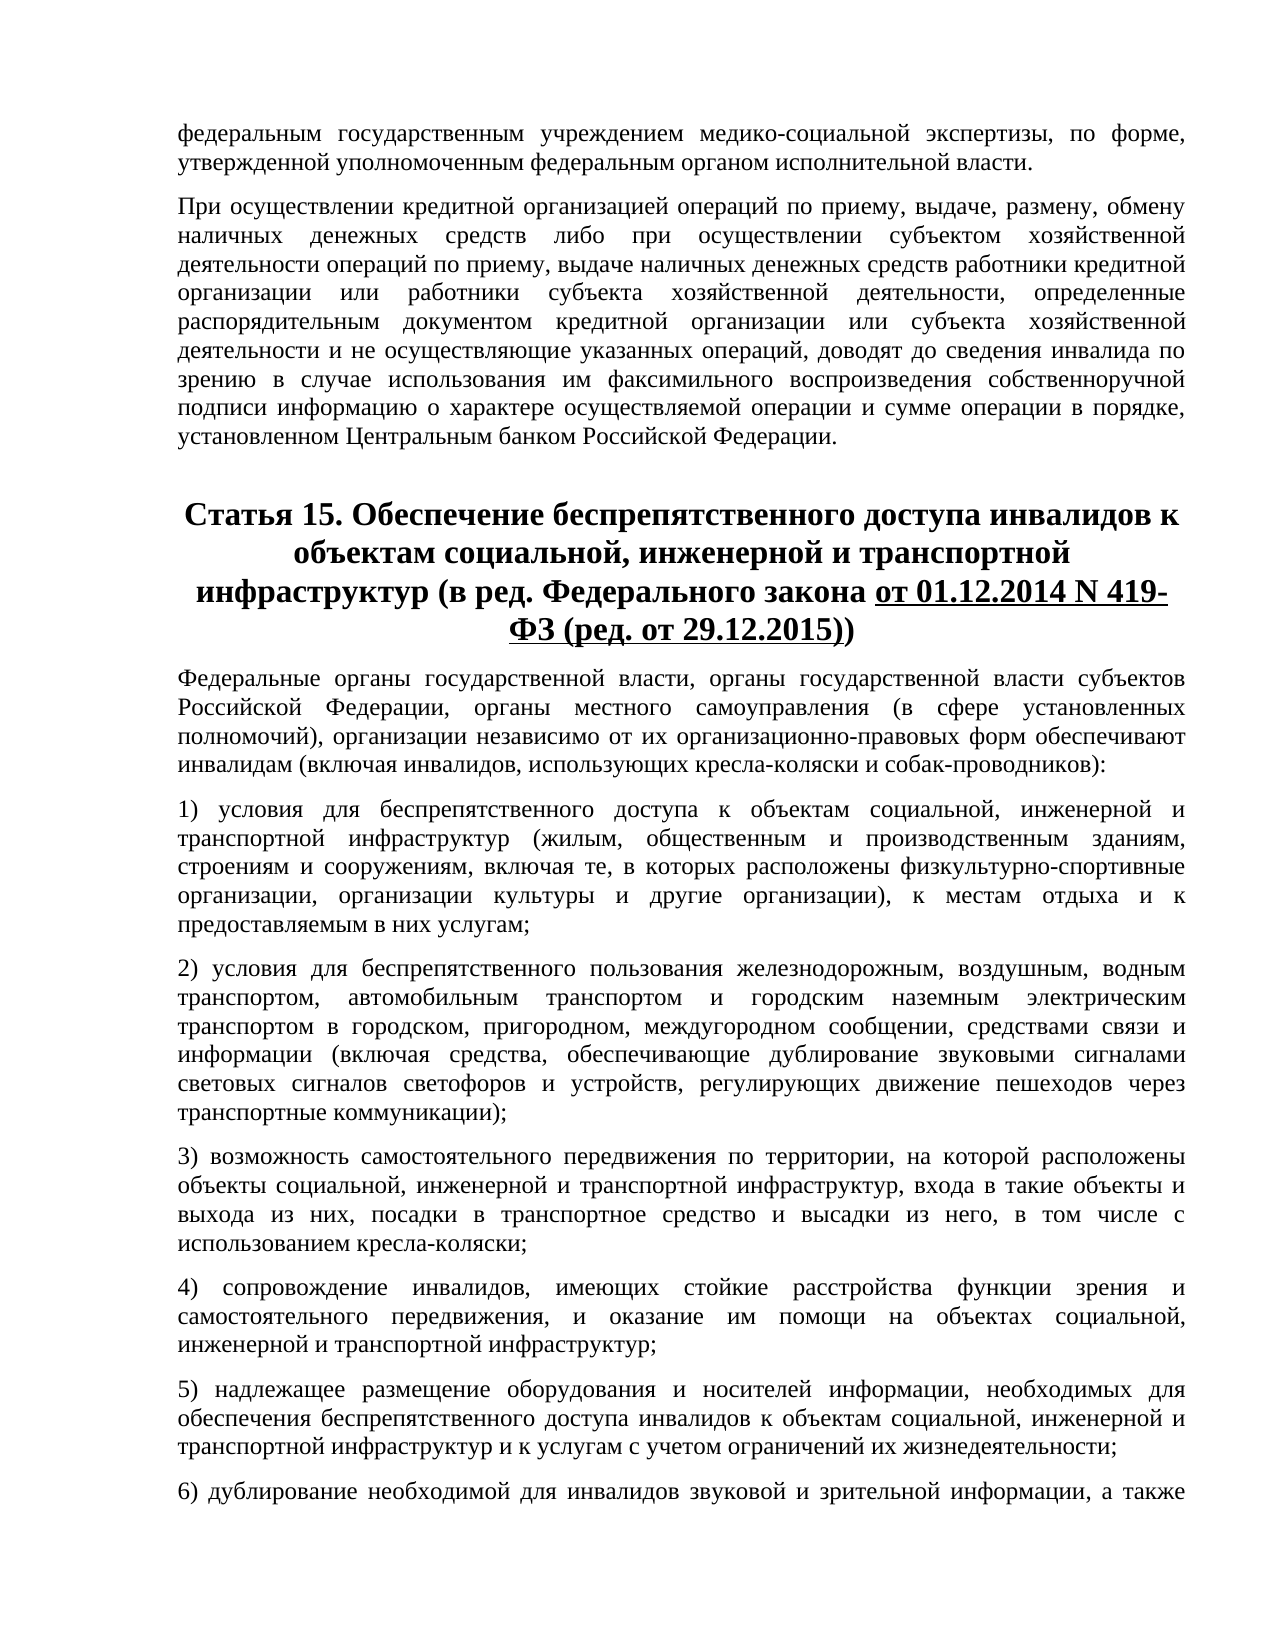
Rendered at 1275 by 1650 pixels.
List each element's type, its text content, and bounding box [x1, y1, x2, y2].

text 2) условия для беспрепятственного пользования железнодорожным, воздушным, водным транспортом, автомобильным транспортом и городским наземным электрическим транспортом в городском, пригородном, междугородном сообщении, средствами связи и информации (включая средства, обеспечивающие дублирование звуковыми сигналами световых сигналов светофоров и устройств, регулирующих движение пешеходов через транспортные коммуникации); [177, 953, 1186, 1126]
text 3) возможность самостоятельного передвижения по территории, на которой расположены объекты социальной, инженерной и транспортной инфраструктур, входа в такие объекты и выхода из них, посадки в транспортное средство и высадки из него, в том числе с использованием кресла-коляски; [177, 1141, 1186, 1256]
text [177, 118, 1186, 176]
text 1) условия для беспрепятственного доступа к объектам социальной, инженерной и транспортной инфраструктур (жилым, общественным и производственным зданиям, строениям и сооружениям, включая те, в которых расположены физкультурно-спортивные организации, организации культуры и другие организации), к местам отдыха и к предоставляемым в них услугам; [177, 794, 1186, 938]
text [177, 1476, 1186, 1504]
text При осуществлении кредитной организацией операций по приему, выдаче, размену, обмену наличных денежных средств либо при осуществлении субъектом хозяйственной деятельности операций по приему, выдаче наличных денежных средств работники кредитной организации или работники субъекта хозяйственной деятельности, определенные распорядительным документом кредитной организации или субъекта хозяйственной деятельности и не осуществляющие указанных операций, доводят до сведения инвалида по зрению в случае использования им факсимильного воспроизведения собственноручной подписи информацию о характере осуществляемой операции и сумме операции в порядке, установленном Центральным банком Российской Федерации. [177, 191, 1186, 450]
text 4) сопровождение инвалидов, имеющих стойкие расстройства функции зрения и самостоятельного передвижения, и оказание им помощи на объектах социальной, инженерной и транспортной инфраструктур; [177, 1272, 1186, 1358]
text Федеральные органы государственной власти, органы государственной власти субъектов Российской Федерации, органы местного самоуправления (в сфере установленных полномочий), организации независимо от их организационно-правовых форм обеспечивают инвалидам (включая инвалидов, использующих кресла-коляски и собак-проводников): [177, 663, 1186, 778]
text Статья 15. Обеспечение беспрепятственного доступа инвалидов к объектам социальной, инженерной и транспортной инфраструктур (в ред. Федерального закона от 01.12.2014 N 419-ФЗ (ред. от 29.12.2015)) [177, 494, 1186, 648]
text 5) надлежащее размещение оборудования и носителей информации, необходимых для обеспечения беспрепятственного доступа инвалидов к объектам социальной, инженерной и транспортной инфраструктур и к услугам с учетом ограничений их жизнедеятельности; [177, 1374, 1186, 1460]
